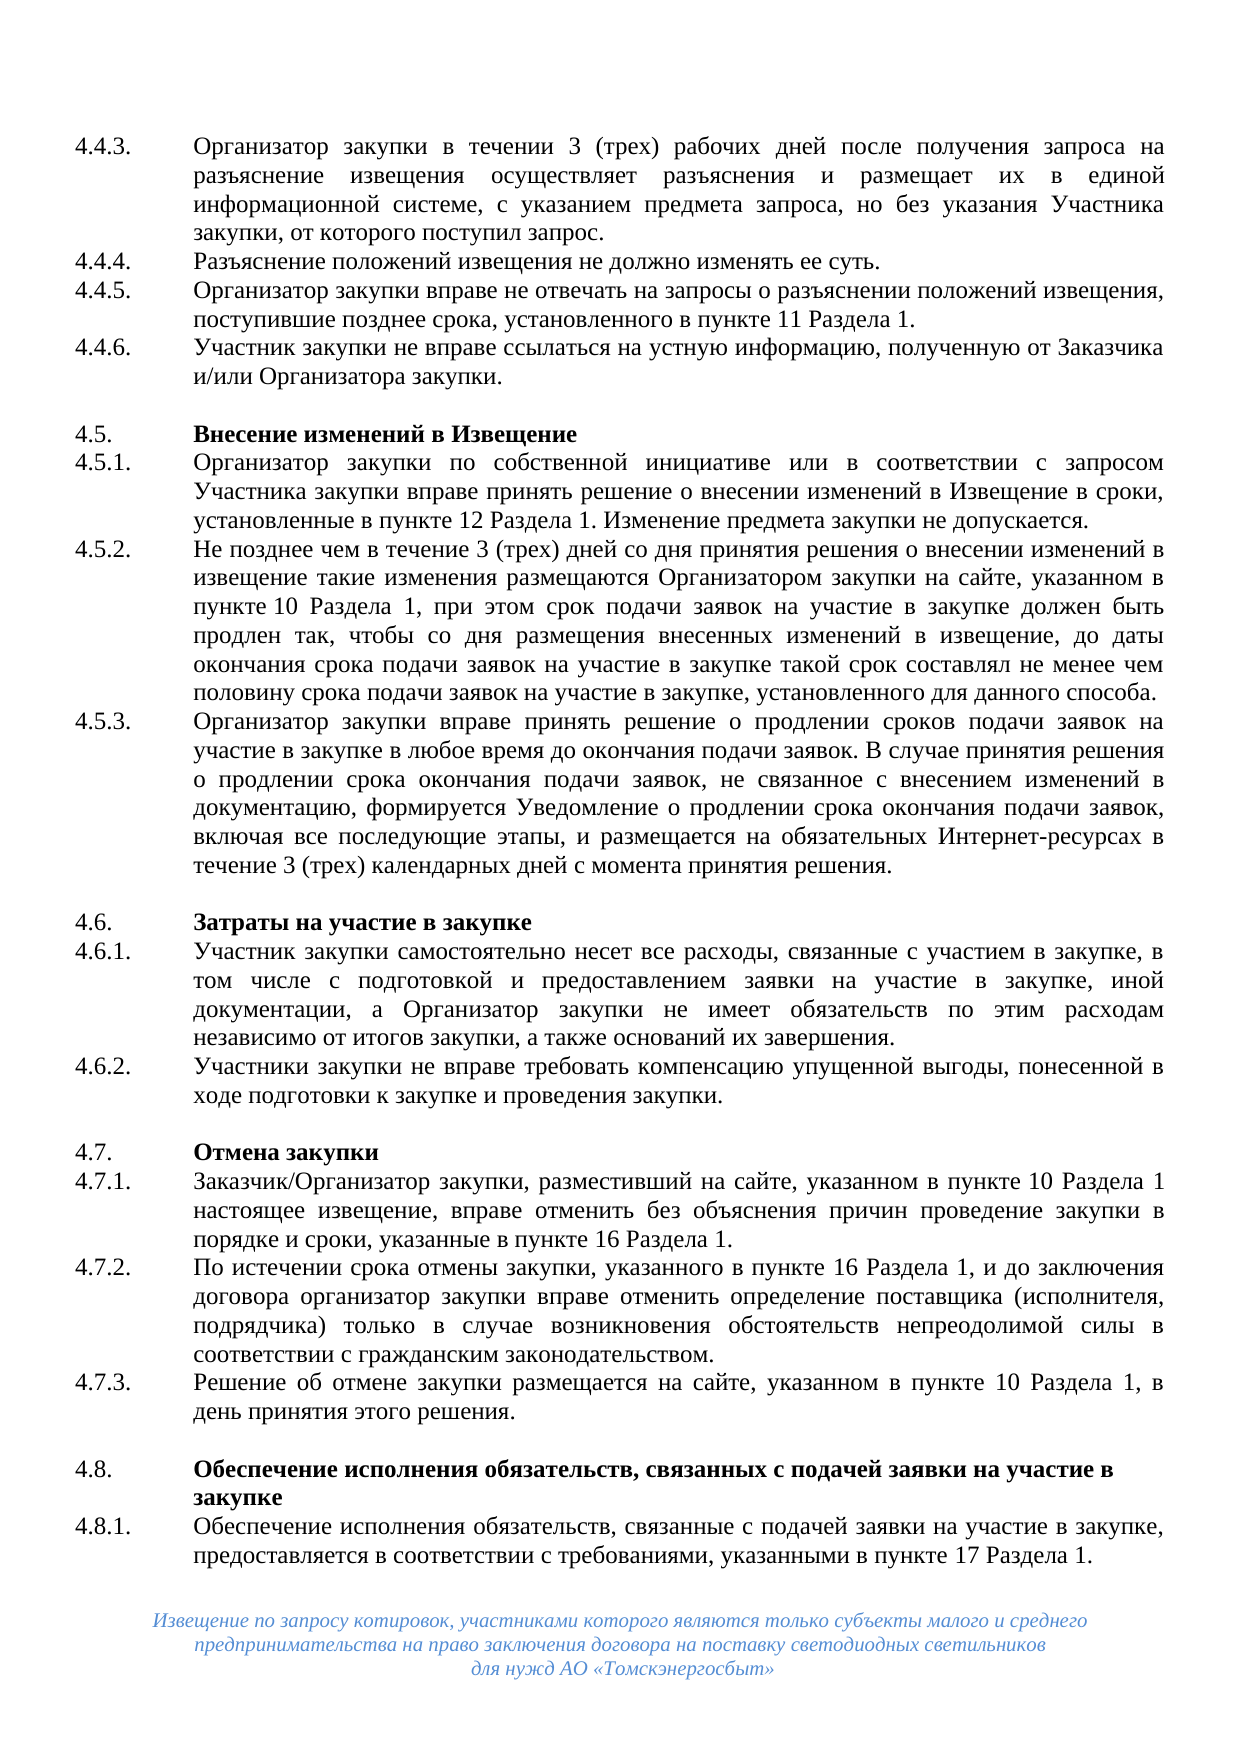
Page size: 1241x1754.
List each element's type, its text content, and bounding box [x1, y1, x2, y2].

list Не позднее чем в течение 3 (трех) дней со дня принятия решения о внесении изменений в извещение такие изменения размещаются Организатором закупки на сайте, указанном в пункте 10 Раздела 1, при этом срок подачи заявок на участие в закупке должен быть продлен так, чтобы со дня размещения внесенных изменений в извещение, до даты окончания срока подачи заявок на участие в закупке такой срок составлял не менее чем половину срока подачи заявок на участие в закупке, установленного для данного способа. [75, 534, 1165, 706]
list Внесение изменений в Извещение [75, 419, 1165, 447]
list Заказчик/Организатор закупки, разместивший на сайте, указанном в пункте 10 Раздела 1 настоящее извещение, вправе отменить без объяснения причин проведение закупки в порядке и сроки, указанные в пункте 16 Раздела 1. [75, 1166, 1165, 1252]
list Организатор закупки в течении 3 (трех) рабочих дней после получения запроса на разъяснение извещения осуществляет разъяснения и размещает их в единой информационной системе, с указанием предмета запроса, но без указания Участника закупки, от которого поступил запрос. [75, 131, 1165, 246]
list Обеспечение исполнения обязательств, связанные с подачей заявки на участие в закупке, предоставляется в соответствии с требованиями, указанными в пункте 17 Раздела 1. [75, 1511, 1165, 1569]
list Участники закупки не вправе требовать компенсацию упущенной выгоды, понесенной в ходе подготовки к закупке и проведения закупки. [75, 1051, 1165, 1109]
list Организатор закупки вправе принять решение о продлении сроков подачи заявок на участие в закупке в любое время до окончания подачи заявок. В случае принятия решения о продлении срока окончания подачи заявок, не связанное с внесением изменений в документацию, формируется Уведомление о продлении срока окончания подачи заявок, включая все последующие этапы, и размещается на обязательных Интернет-ресурсах в течение 3 (трех) календарных дней с момента принятия решения. [75, 706, 1165, 879]
list Участник закупки не вправе ссылаться на устную информацию, полученную от Заказчика и/или Организатора закупки. [75, 332, 1165, 390]
list По истечении срока отмены закупки, указанного в пункте 16 Раздела 1, и до заключения договора организатор закупки вправе отменить определение поставщика (исполнителя, подрядчика) только в случае возникновения обстоятельств непреодолимой силы в соответствии с гражданским законодательством. [75, 1252, 1165, 1367]
list Участник закупки самостоятельно несет все расходы, связанные с участием в закупке, в том числе с подготовкой и предоставлением заявки на участие в закупке, иной документации, а Организатор закупки не имеет обязательств по этим расходам независимо от итогов закупки, а также оснований их завершения. [75, 936, 1165, 1051]
list Решение об отмене закупки размещается на сайте, указанном в пункте 10 Раздела 1, в день принятия этого решения. [75, 1367, 1165, 1425]
list Разъяснение положений извещения не должно изменять ее суть. [75, 246, 1165, 275]
list Организатор закупки по собственной инициативе или в соответствии с запросом Участника закупки вправе принять решение о внесении изменений в Извещение в сроки, установленные в пункте 12 Раздела 1. Изменение предмета закупки не допускается. [75, 447, 1165, 534]
list Обеспечение исполнения обязательств, связанных с подачей заявки на участие в закупке [75, 1454, 1165, 1511]
list Отмена закупки [75, 1137, 1165, 1166]
list Затраты на участие в закупке [75, 907, 1165, 936]
list Организатор закупки вправе не отвечать на запросы о разъяснении положений извещения, поступившие позднее срока, установленного в пункте 11 Раздела 1. [75, 275, 1165, 332]
